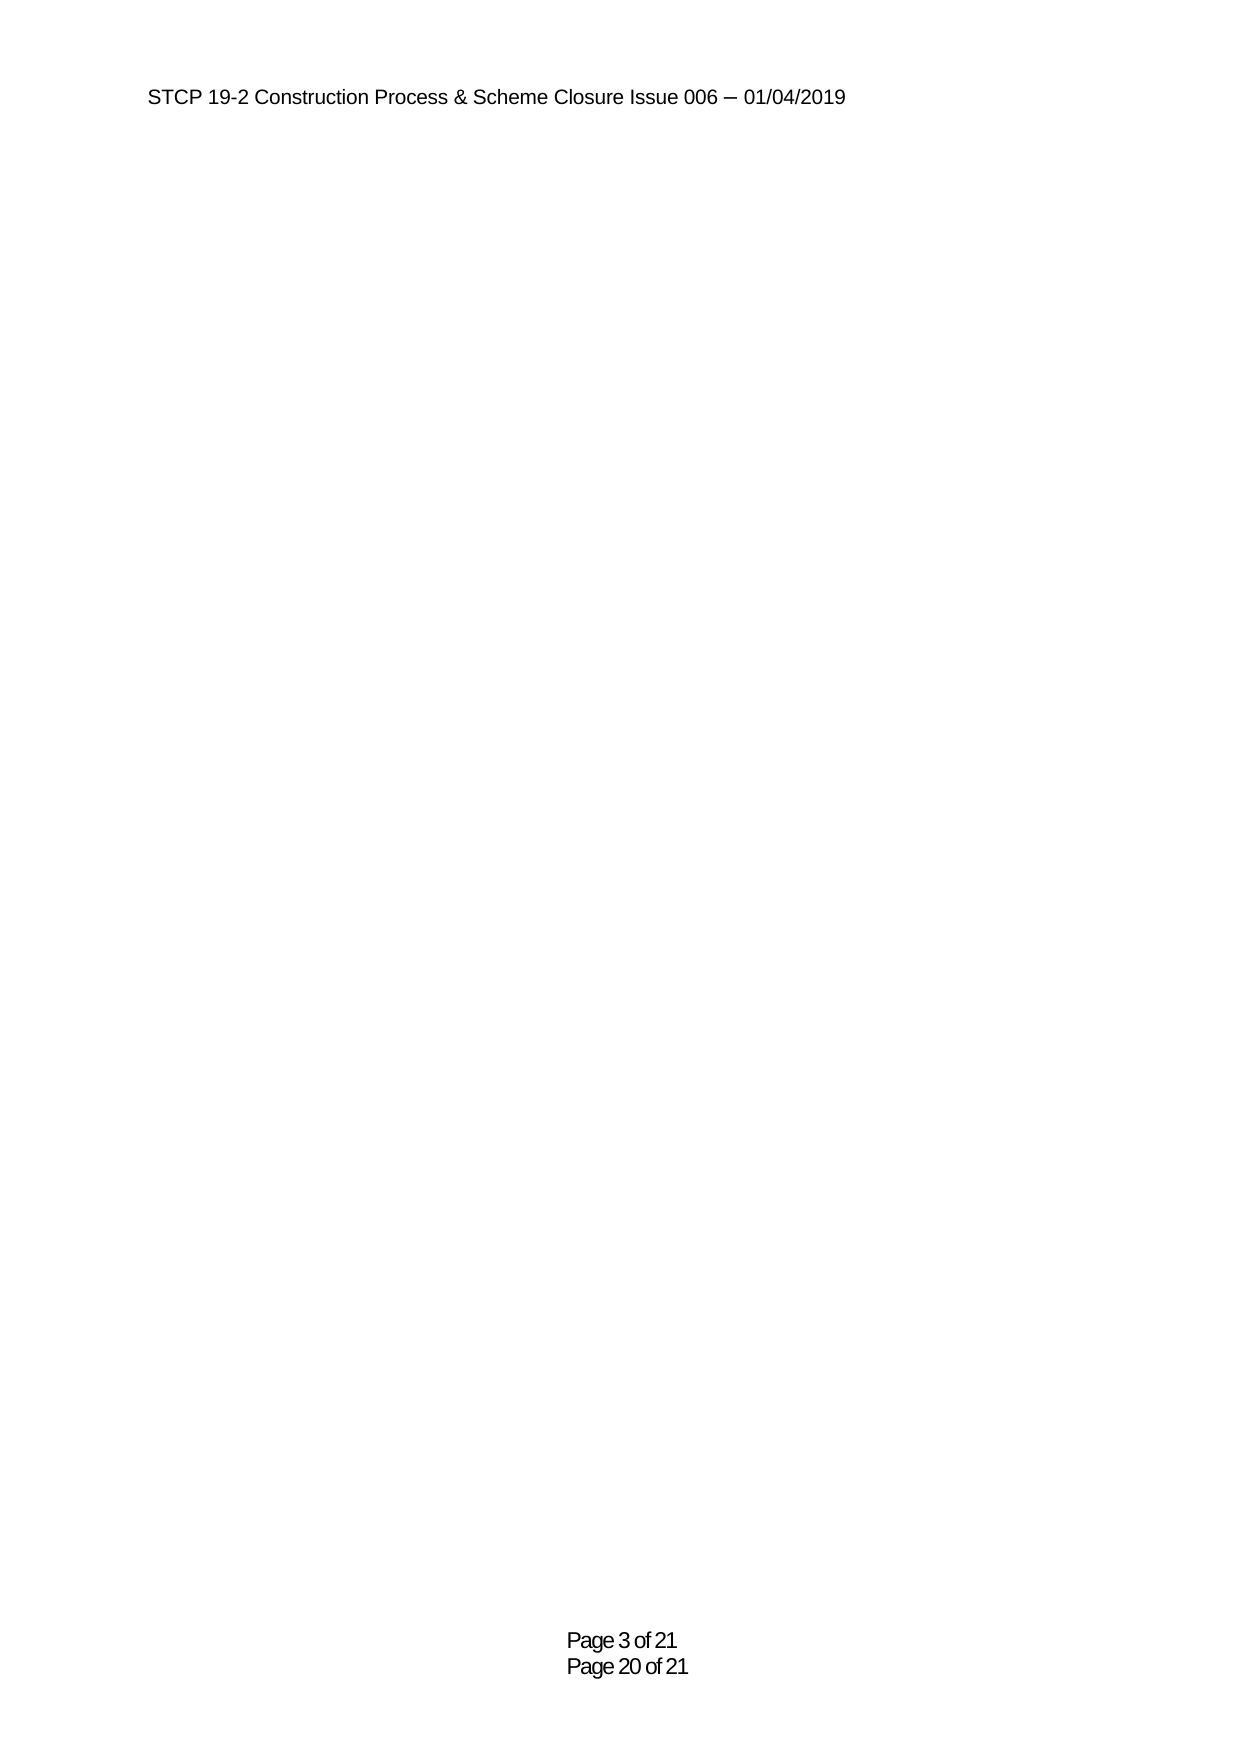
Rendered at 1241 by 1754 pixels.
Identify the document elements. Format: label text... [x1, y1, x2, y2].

text STCP 19-2 Construction Process & Scheme Closure Issue 006 – 01/04/2019 [147, 84, 860, 109]
